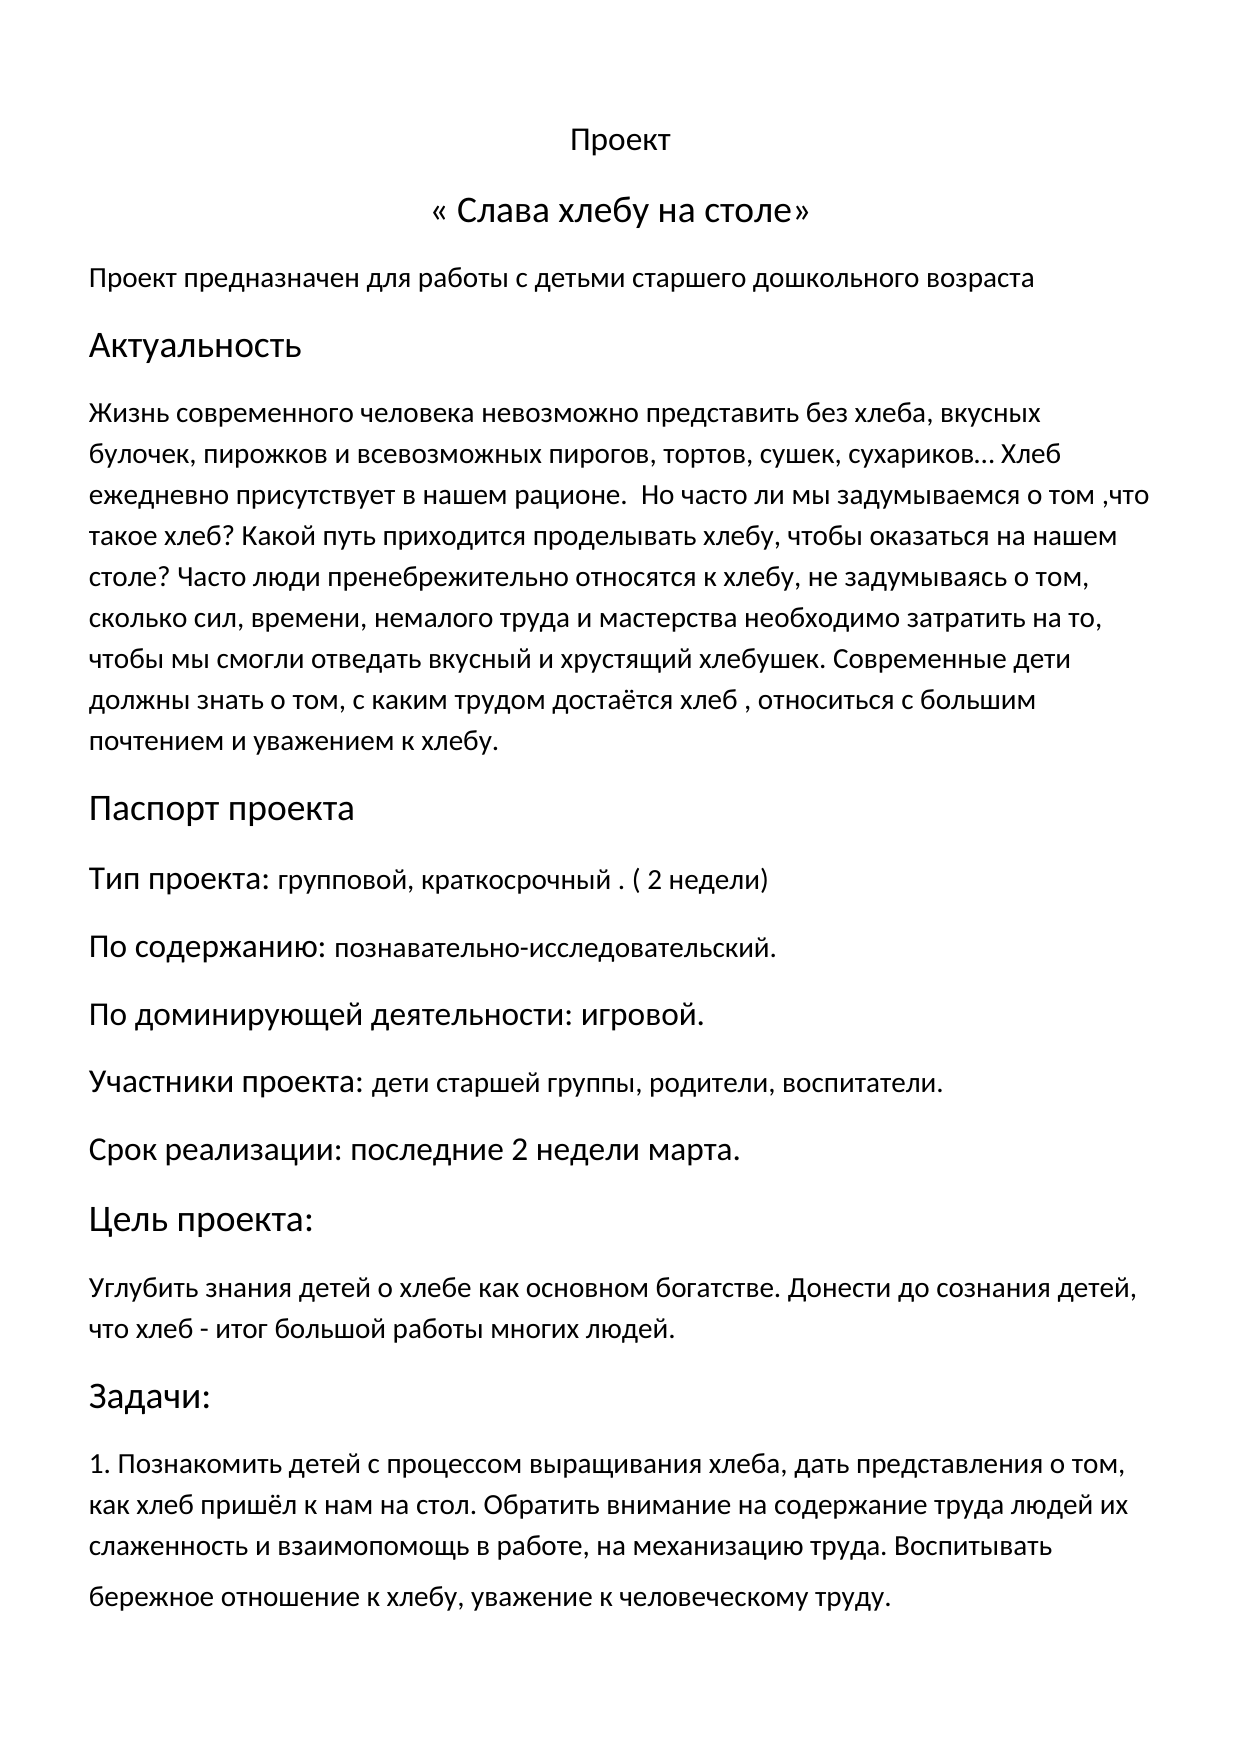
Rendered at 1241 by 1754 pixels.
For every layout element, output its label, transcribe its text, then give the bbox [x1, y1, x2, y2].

text Цель проекта: [89, 1195, 1152, 1241]
text Проект предназначен для работы с детьми старшего дошкольного возраста [89, 259, 1152, 295]
text Паспорт проекта [89, 784, 1152, 830]
text Срок реализации: последние 2 недели марта. [89, 1128, 1152, 1168]
text Задачи: [89, 1372, 1152, 1417]
text Актуальность [89, 321, 1152, 367]
text По содержанию: познавательно-исследовательский. [89, 925, 1152, 966]
text « Слава хлебу на столе» [89, 186, 1152, 232]
text Углубить знания детей о хлебе как основном богатстве. Донести до сознания детей, что хлеб - итог большой работы многих людей. [89, 1269, 1152, 1346]
text По доминирующей деятельности: игровой. [89, 993, 1152, 1033]
text Тип проекта: групповой, краткосрочный . ( 2 недели) [89, 857, 1152, 898]
text Проект [89, 118, 1152, 159]
text 1. Познакомить детей с процессом выращивания хлеба, дать представления о том, как хлеб пришёл к нам на стол. Обратить внимание на содержание труда людей их слаженность и взаимопомощь в работе, на механизацию труда. Воспитывать бережное отношение к хлебу, уважение к человеческому труду. [89, 1445, 1152, 1615]
text Жизнь современного человека невозможно представить без хлеба, вкусных булочек, пирожков и всевозможных пирогов, тортов, сушек, сухариков… Хлеб ежедневно присутствует в нашем рационе. Но часто ли мы задумываемся о том ,что такое хлеб? Какой путь приходится проделывать хлебу, чтобы оказаться на нашем столе? Часто люди пренебрежительно относятся к хлебу, не задумываясь о том, сколько сил, времени, немалого труда и мастерства необходимо затратить на то, чтобы мы смогли отведать вкусный и хрустящий хлебушек. Современные дети должны знать о том, с каким трудом достаётся хлеб , относиться с большим почтением и уважением к хлебу. [89, 394, 1152, 758]
text Участники проекта: дети старшей группы, родители, воспитатели. [89, 1060, 1152, 1101]
